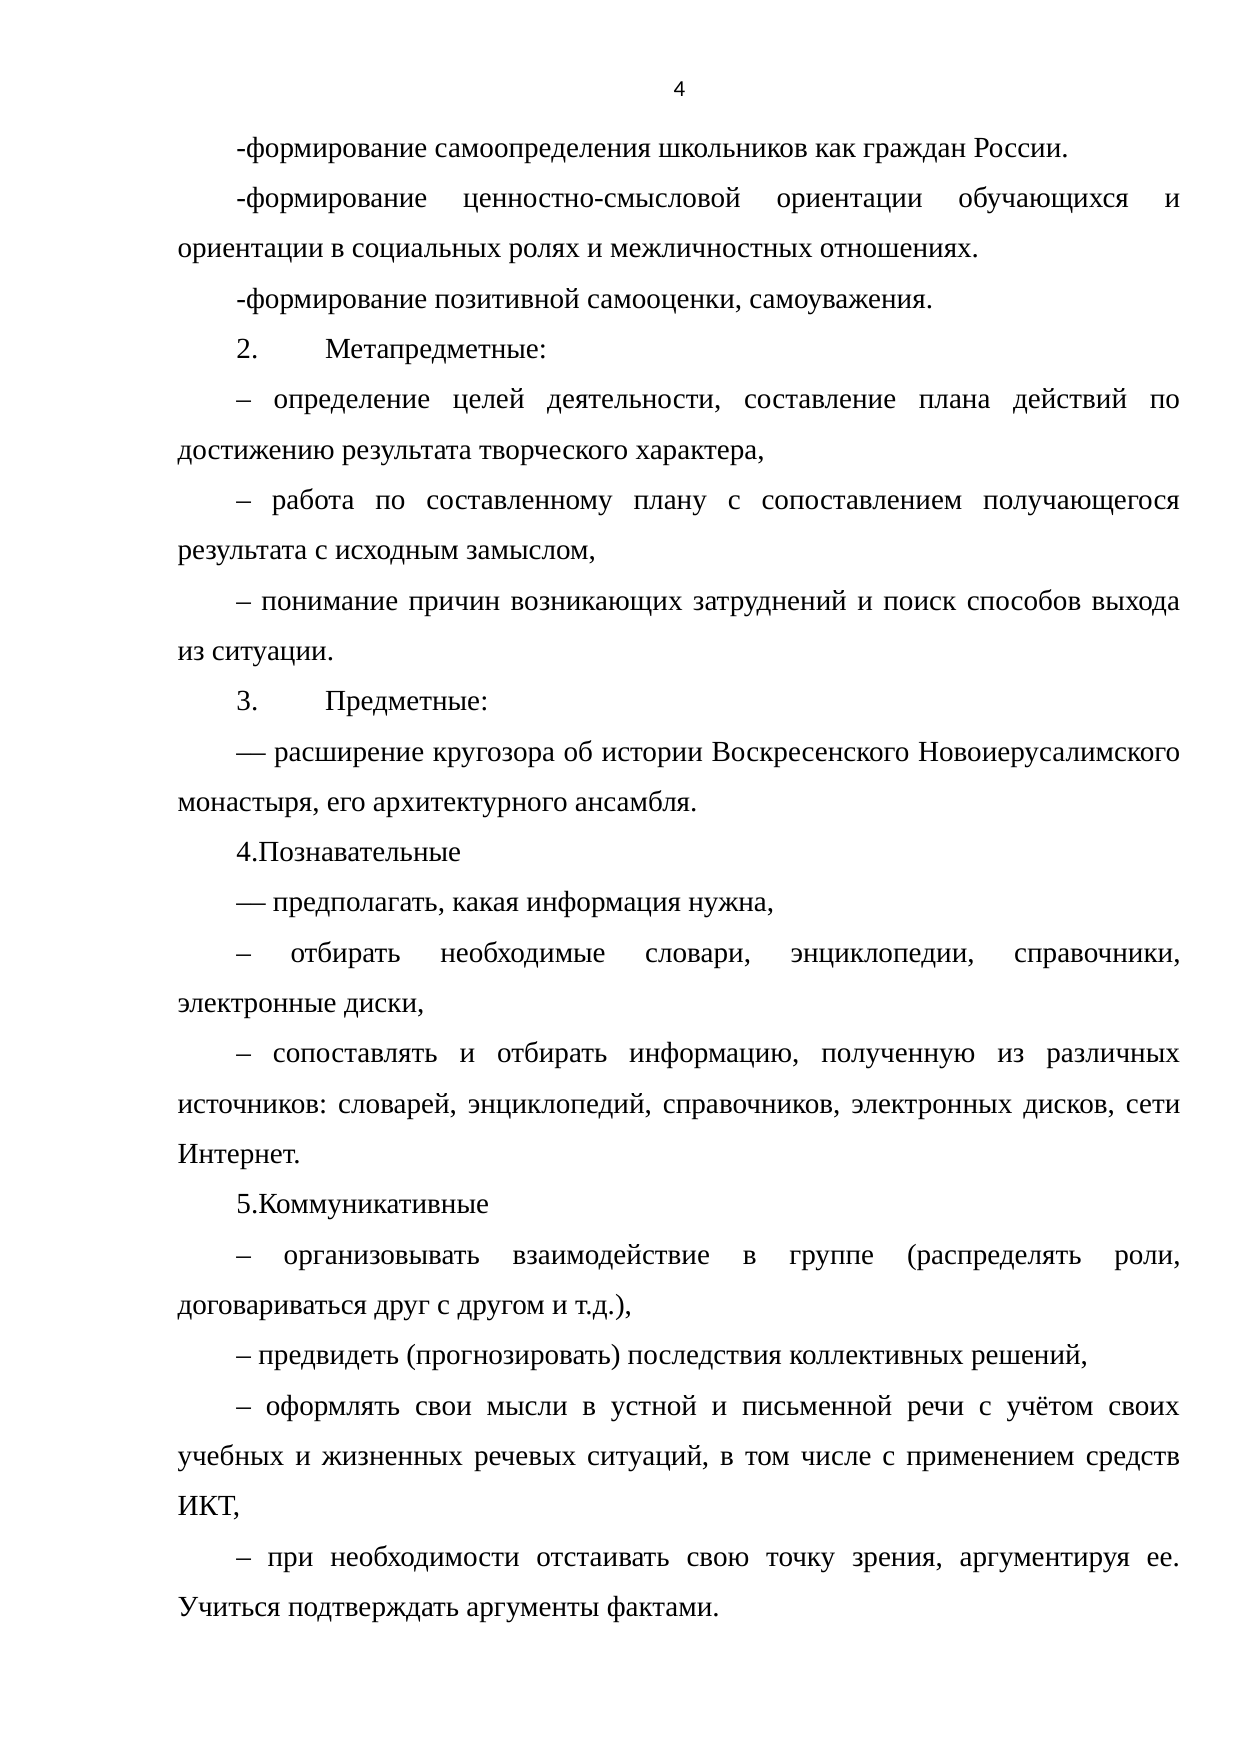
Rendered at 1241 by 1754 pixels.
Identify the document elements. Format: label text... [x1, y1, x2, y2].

text 5.Коммуникативные [177, 1186, 1181, 1220]
text 3. Предметные: [177, 683, 1181, 717]
text –– предполагать, какая информация нужна, [177, 884, 1181, 918]
text -формирование ценностно-смысловой ориентации обучающихся и ориентации в социальных ролях и межличностных отношениях. [177, 180, 1181, 264]
text –– расширение кругозора об истории Воскресенского Новоиерусалимского монастыря, его архитектурного ансамбля. [177, 734, 1181, 817]
text -формирование самоопределения школьников как граждан России. [177, 130, 1181, 163]
text 4.Познавательные [177, 834, 1181, 868]
text – оформлять свои мысли в устной и письменной речи с учётом своих учебных и жизненных речевых ситуаций, в том числе с применением средств ИКТ, [177, 1388, 1181, 1522]
text – определение целей деятельности, составление плана действий по достижению результата творческого характера, [177, 381, 1181, 465]
text 2. Метапредметные: [177, 331, 1181, 365]
text -формирование позитивной самооценки, самоуважения. [177, 281, 1181, 314]
text – работа по составленному плану с сопоставлением получающегося результата с исходным замыслом, [177, 482, 1181, 566]
text – отбирать необходимые словари, энциклопедии, справочники, электронные диски, [177, 935, 1181, 1019]
text – предвидеть (прогнозировать) последствия коллективных решений, [177, 1337, 1181, 1371]
text – при необходимости отстаивать свою точку зрения, аргументируя ее. Учиться подтверждать аргументы фактами. [177, 1539, 1181, 1622]
text – организовывать взаимодействие в группе (распределять роли, договариваться друг с другом и т.д.), [177, 1237, 1181, 1321]
text – понимание причин возникающих затруднений и поиск способов выхода из ситуации. [177, 583, 1181, 667]
text – сопоставлять и отбирать информацию, полученную из различных источников: словарей, энциклопедий, справочников, электронных дисков, сети Интернет. [177, 1036, 1181, 1170]
